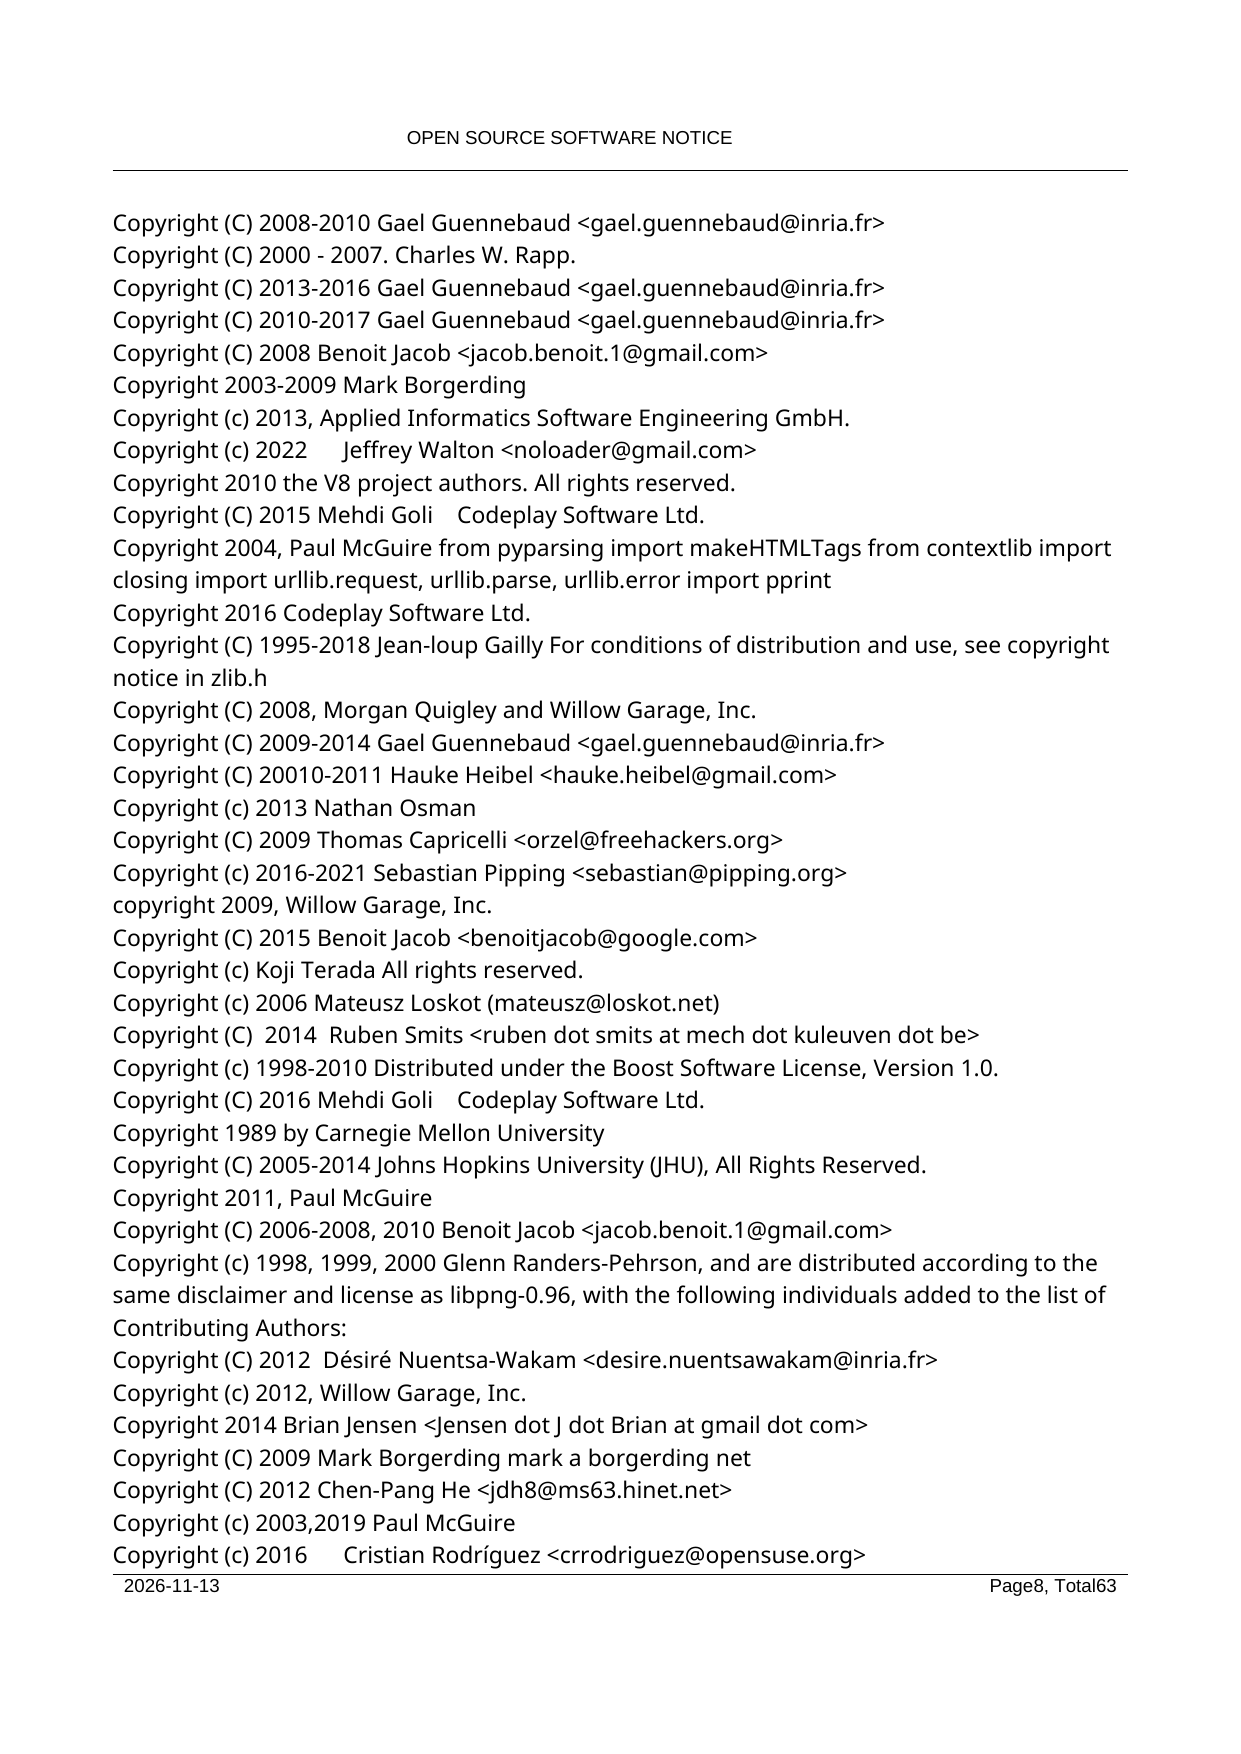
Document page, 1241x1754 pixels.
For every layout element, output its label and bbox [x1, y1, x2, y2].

text [112, 206, 1128, 1571]
